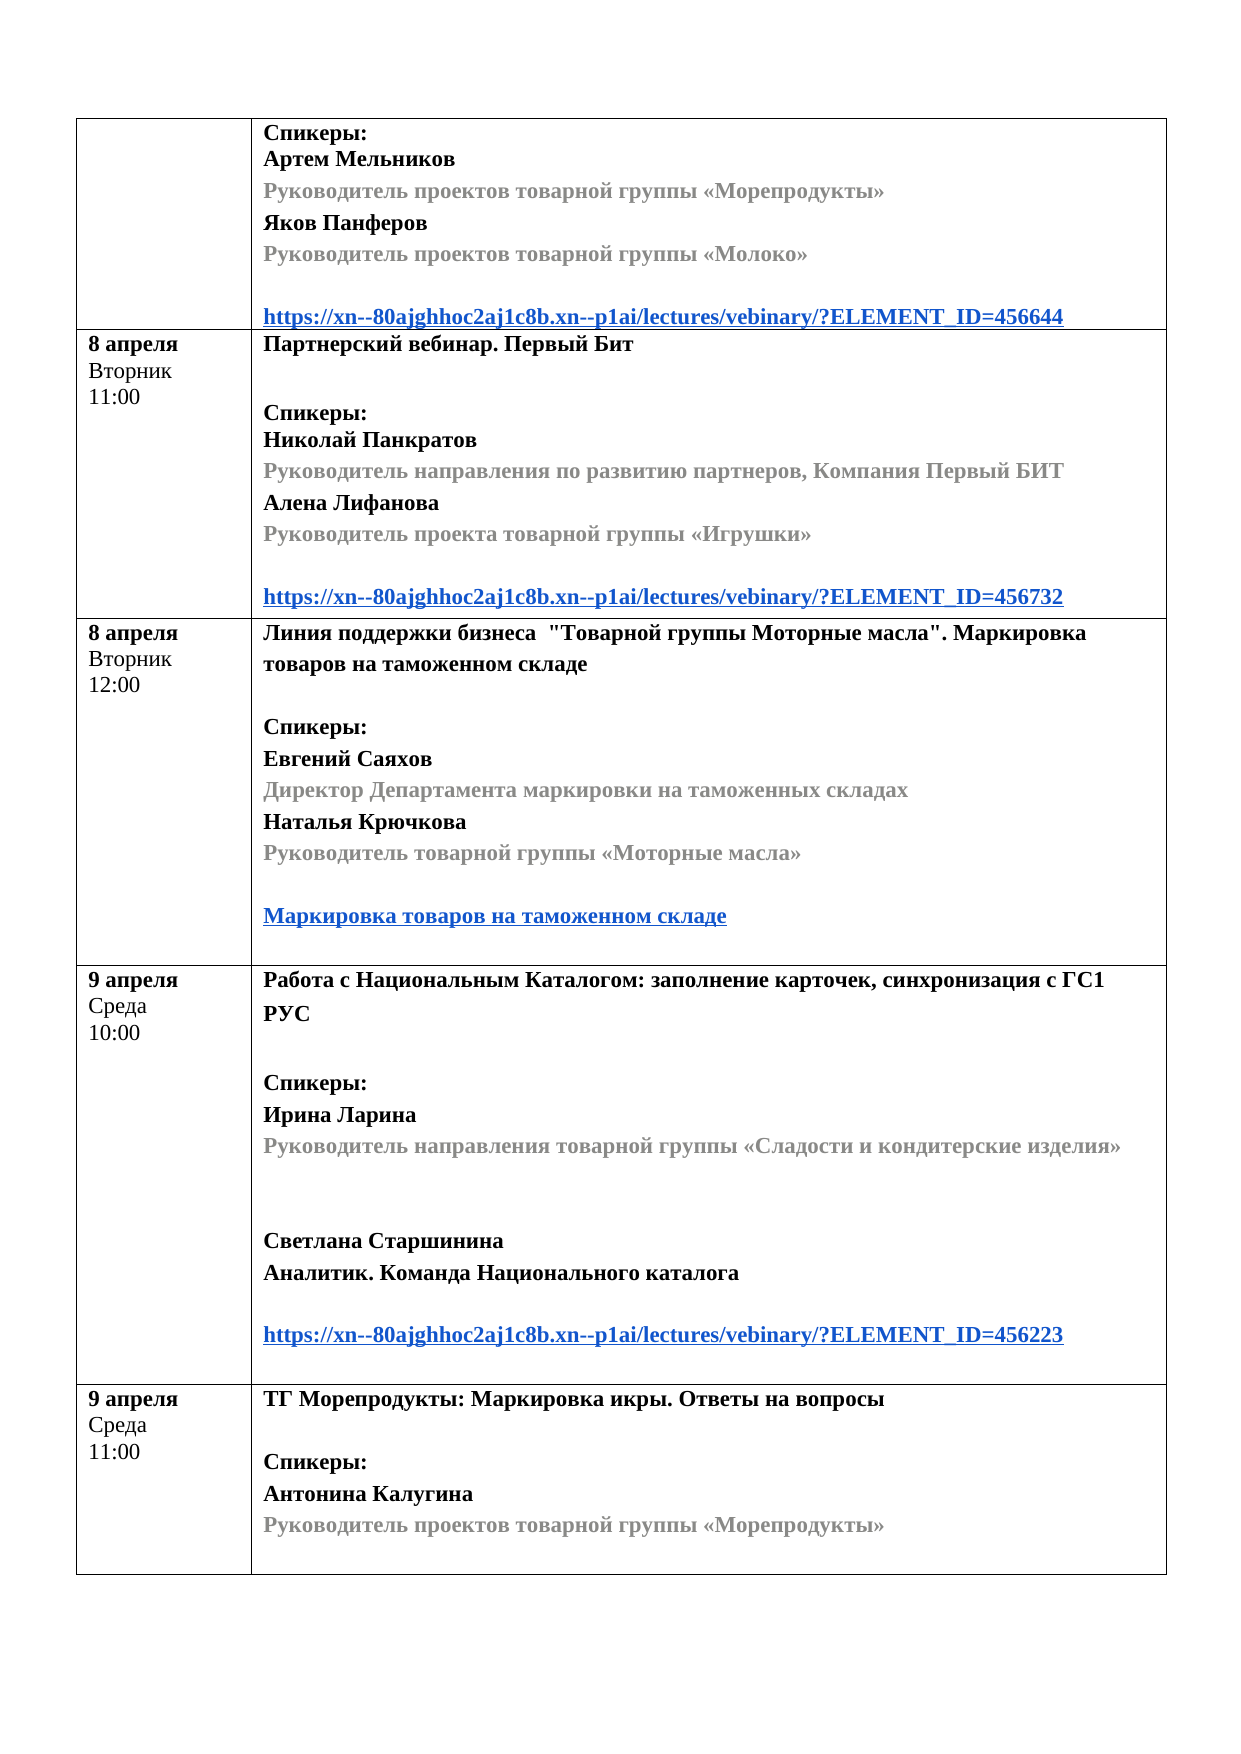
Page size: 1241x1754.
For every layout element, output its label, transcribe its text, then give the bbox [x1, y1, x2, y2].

table_cell Работа с Национальным Каталогом: заполнение карточек, синхронизация с ГС1 РУС Спикеры: Ирина Ларина Руководитель направления товарной группы «Сладости и кондитерские изделия» Светлана Старшинина Аналитик. Команда Национального каталога https://xn--80ajghhoc2aj1c8b.xn--p1ai/lectures/vebinary/?ELEMENT_ID=456223 [252, 966, 1166, 1384]
table_cell Линия поддержки бизнеса "Товарной группы Моторные масла". Маркировка товаров на таможенном складе Спикеры: Евгений Саяхов Директор Департамента маркировки на таможенных складах Наталья Крючкова Руководитель товарной группы «Моторные масла» Маркировка товаров на таможенном складе [252, 619, 1166, 965]
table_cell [77, 119, 251, 329]
table_cell 8 апреля Вторник 12:00 [77, 619, 251, 965]
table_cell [252, 1385, 1166, 1574]
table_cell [252, 119, 1166, 329]
table_cell 8 апреля Вторник 11:00 [77, 330, 251, 618]
table_cell Партнерский вебинар. Первый Бит Спикеры: Николай Панкратов Руководитель направления по развитию партнеров, Компания Первый БИТ Алена Лифанова Руководитель проекта товарной группы «Игрушки» https://xn--80ajghhoc2aj1c8b.xn--p1ai/lectures/vebinary/?ELEMENT_ID=456732 [252, 330, 1166, 618]
table_cell 9 апреля Среда 10:00 [77, 966, 251, 1384]
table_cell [77, 1385, 251, 1574]
